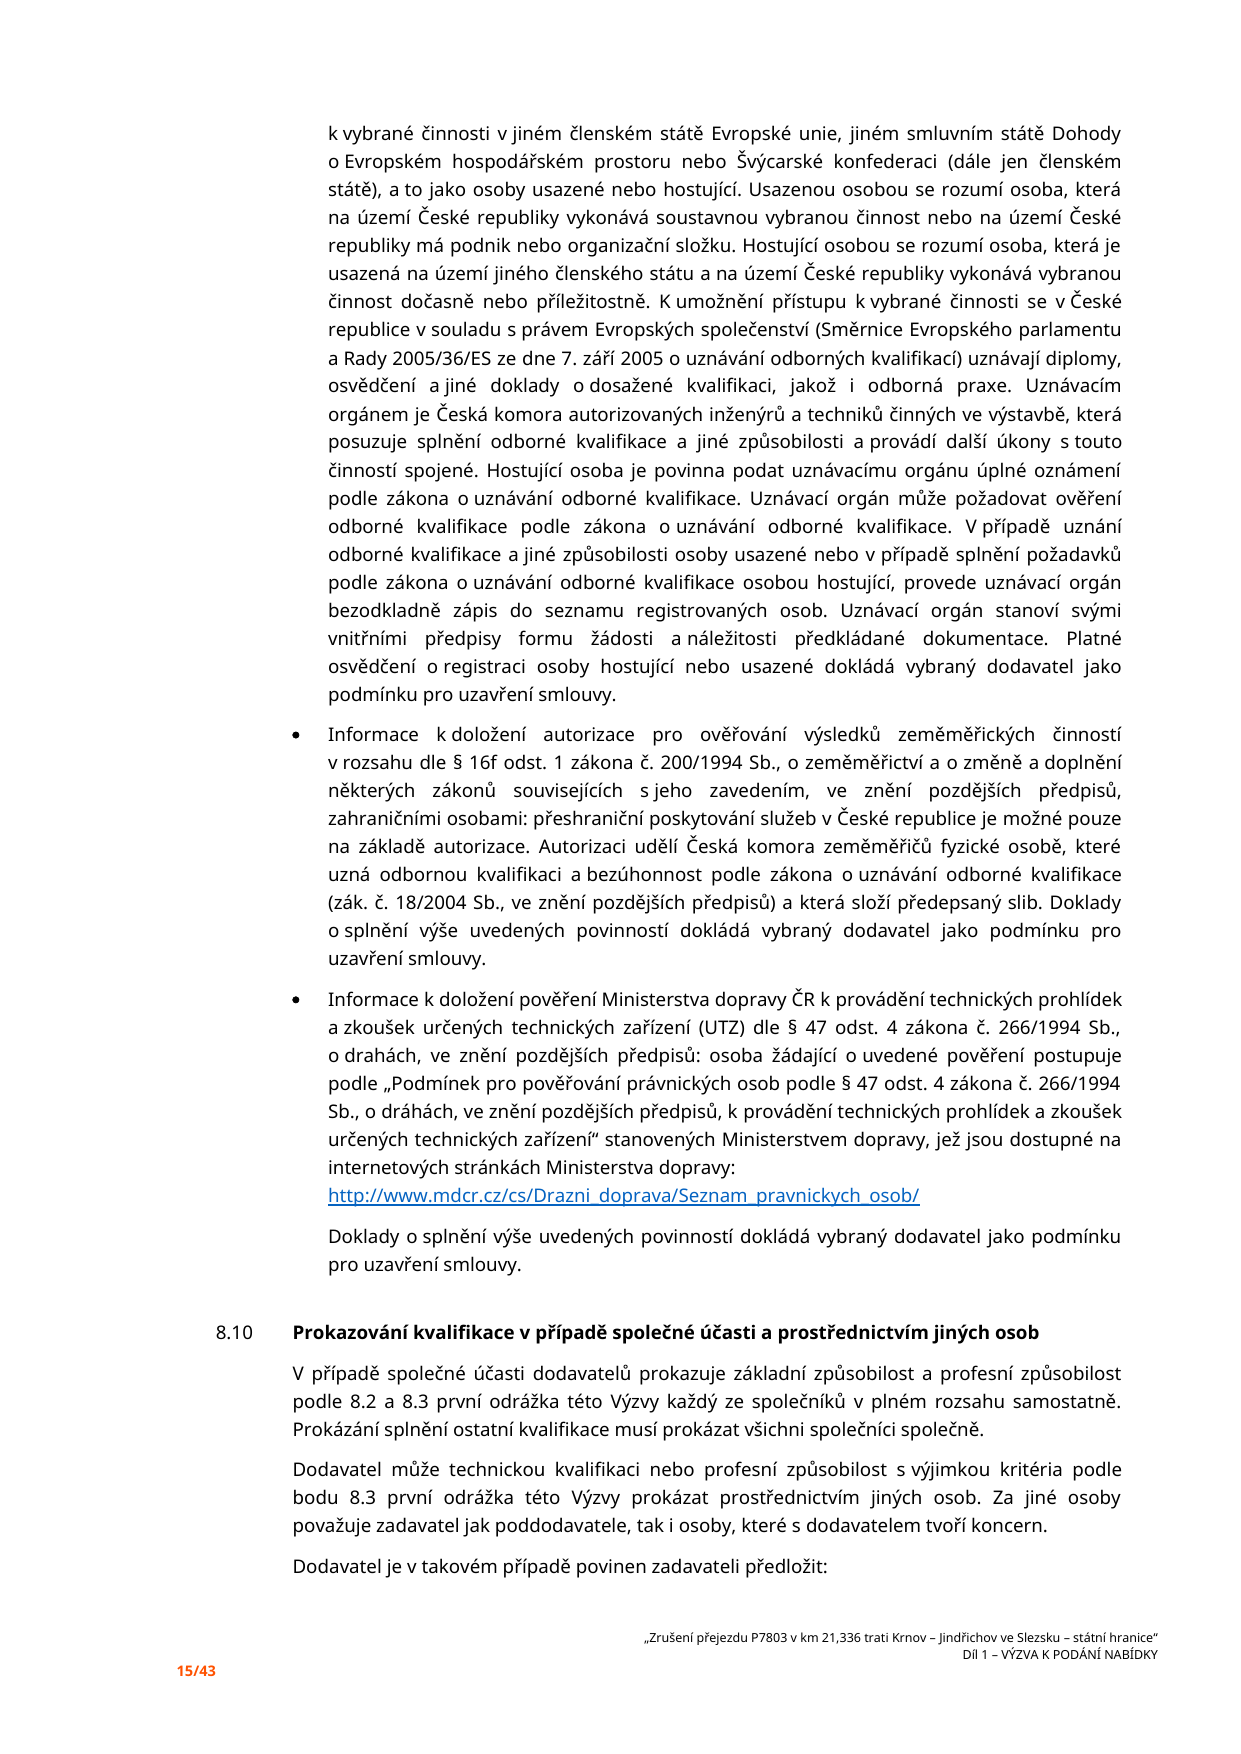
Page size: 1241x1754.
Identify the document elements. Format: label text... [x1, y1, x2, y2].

text Informace k doložení pověření Ministerstva dopravy ČR k provádění technických prohlídek a zkoušek určených technických zařízení (UTZ) dle § 47 odst. 4 zákona č. 266/1994 Sb., o drahách, ve znění pozdějších předpisů: osoba žádající o uvedené pověření postupuje podle „Podmínek pro pověřování právnických osob podle § 47 odst. 4 zákona č. 266/1994 Sb., o dráhách, ve znění pozdějších předpisů, k provádění technických prohlídek a zkoušek určených technických zařízení“ stanovených Ministerstvem dopravy, jež jsou dostupné na internetových stránkách Ministerstva dopravy: [292, 986, 1122, 1180]
text Dodavatel může technickou kvalifikaci nebo profesní způsobilost s výjimkou kritéria podle bodu 8.3 první odrážka této Výzvy prokázat prostřednictvím jiných osob. Za jiné osoby považuje zadavatel jak poddodavatele, tak i osoby, které s dodavatelem tvoří koncern. [292, 1457, 1122, 1538]
text http://www.mdcr.cz/cs/Drazni_doprava/Seznam_pravnickych_osob/ [328, 1182, 1122, 1208]
text Doklady o splnění výše uvedených povinností dokládá vybraný dodavatel jako podmínku pro uzavření smlouvy. [328, 1223, 1122, 1276]
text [292, 121, 1122, 707]
text V případě společné účasti dodavatelů prokazuje základní způsobilost a profesní způsobilost podle 8.2 a 8.3 první odrážka této Výzvy každý ze společníků v plném rozsahu samostatně. Prokázání splnění ostatní kvalifikace musí prokázat všichni společníci společně. [292, 1360, 1122, 1442]
text Informace k doložení autorizace pro ověřování výsledků zeměměřických činností v rozsahu dle § 16f odst. 1 zákona č. 200/1994 Sb., o zeměměřictví a o změně a doplnění některých zákonů souvisejících s jeho zavedením, ve znění pozdějších předpisů, zahraničními osobami: přeshraniční poskytování služeb v České republice je možné pouze na základě autorizace. Autorizaci udělí Česká komora zeměměřičů fyzické osobě, které uzná odbornou kvalifikaci a bezúhonnost podle zákona o uznávání odborné kvalifikace (zák. č. 18/2004 Sb., ve znění pozdějších předpisů) a která složí předepsaný slib. Doklady o splnění výše uvedených povinností dokládá vybraný dodavatel jako podmínku pro uzavření smlouvy. [292, 722, 1122, 971]
text Dodavatel je v takovém případě povinen zadavateli předložit: [292, 1553, 1122, 1579]
text Prokazování kvalifikace v případě společné účasti a prostřednictvím jiných osob [216, 1319, 1122, 1345]
